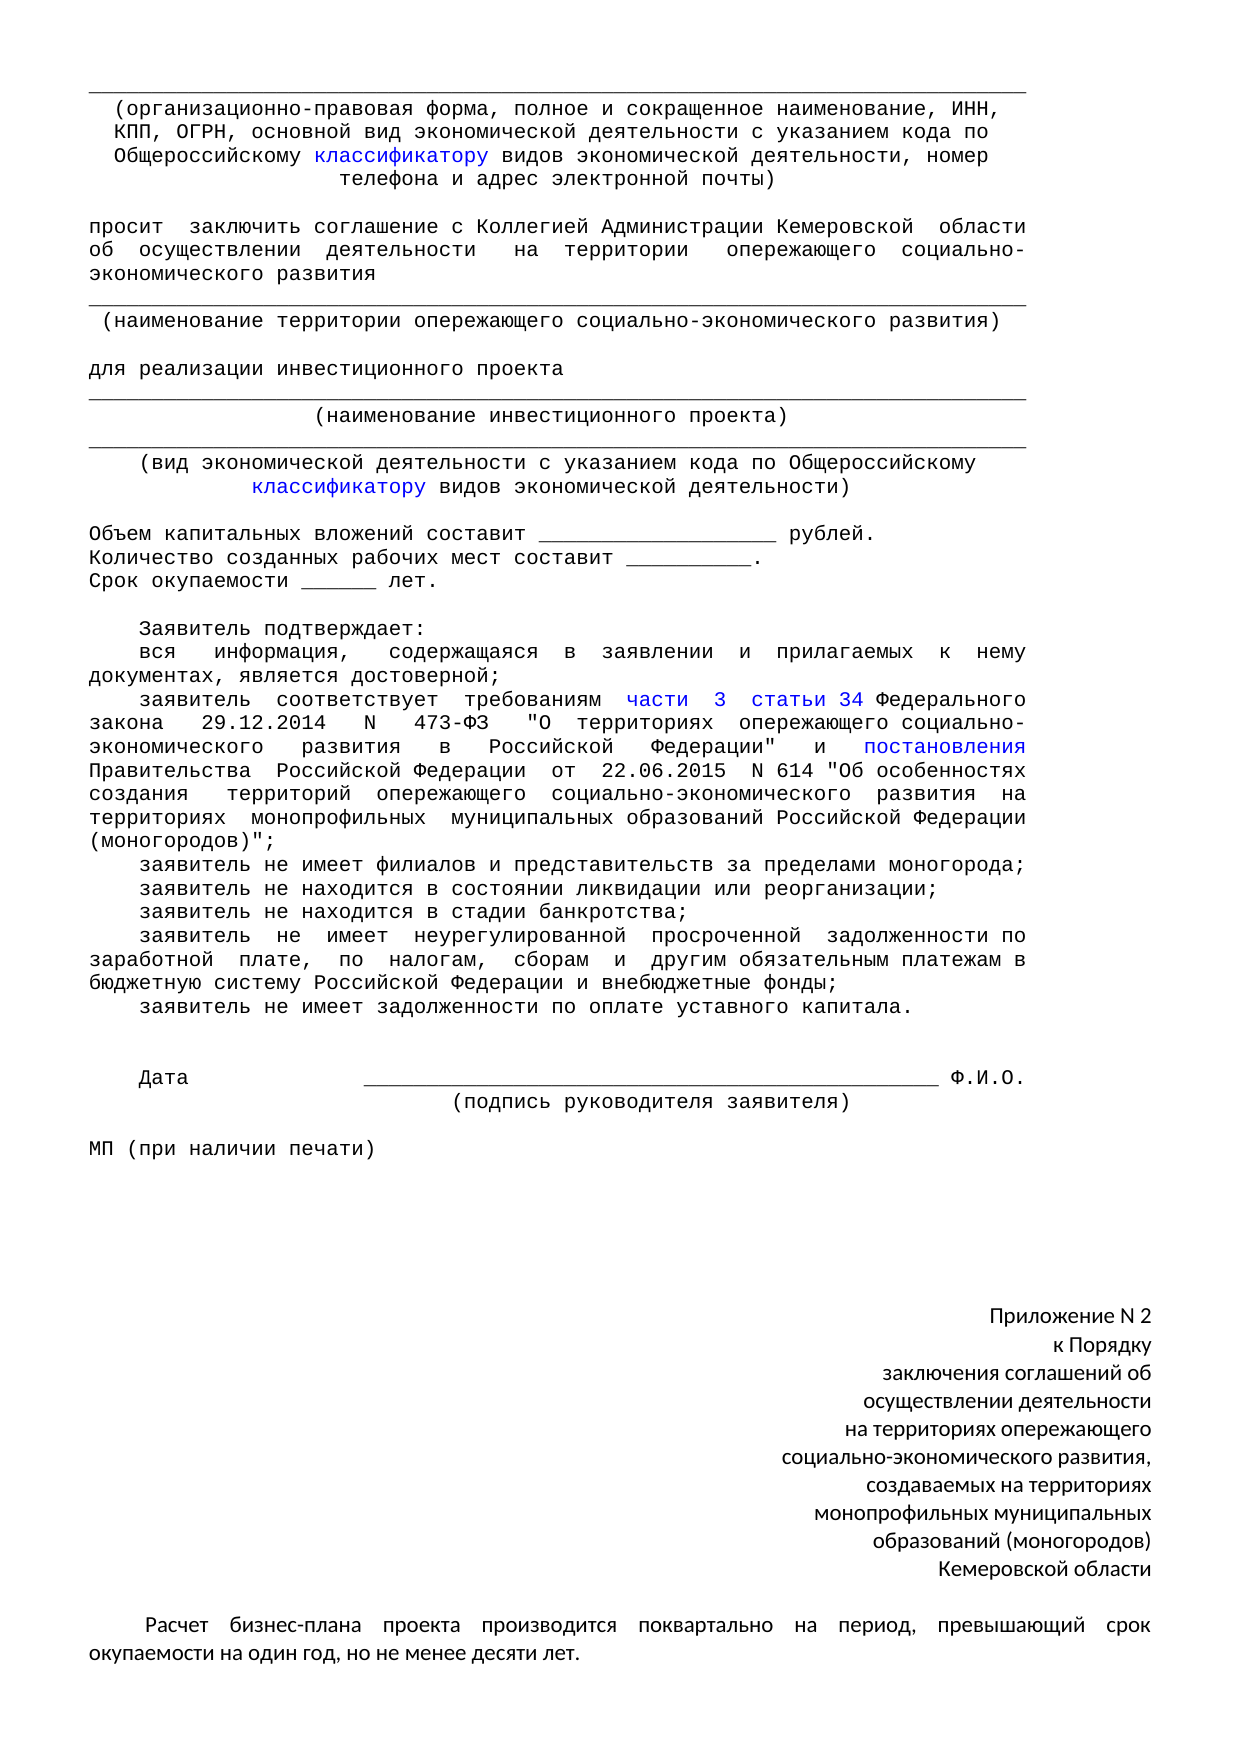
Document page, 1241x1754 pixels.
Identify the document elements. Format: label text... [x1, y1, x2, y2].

text Срок окупаемости ______ лет. [89, 570, 1152, 594]
text осуществлении деятельности [89, 1386, 1152, 1414]
text Кемеровской области [89, 1554, 1152, 1582]
text бюджетную систему Российской Федерации и внебюджетные фонды; [89, 972, 1152, 996]
text заключения соглашений об [89, 1358, 1152, 1386]
text классификатору видов экономической деятельности) [89, 476, 1152, 499]
text заявитель не находится в состоянии ликвидации или реорганизации; [89, 878, 1152, 901]
text (моногородов)"; [89, 831, 1152, 854]
text вся информация, содержащаяся в заявлении и прилагаемых к нему [89, 641, 1152, 665]
text Объем капитальных вложений составит ___________________ рублей. [89, 523, 1152, 547]
text создания территорий опережающего социально-экономического развития на [89, 783, 1152, 807]
text Расчет бизнес-плана проекта производится поквартально на период, превышающий срок окупаемости на один год, но не менее десяти лет. [89, 1610, 1152, 1666]
text ___________________________________________________________________________ [89, 428, 1152, 452]
text на территориях опережающего [89, 1414, 1152, 1442]
text (вид экономической деятельности с указанием кода по Общероссийскому [89, 452, 1152, 476]
text экономического развития в Российской Федерации" и постановления [89, 736, 1152, 759]
text Количество созданных рабочих мест составит __________. [89, 547, 1152, 570]
text социально-экономического развития, [89, 1442, 1152, 1470]
text закона 29.12.2014 N 473-ФЗ "О территориях опережающего социально- [89, 712, 1152, 736]
text (наименование инвестиционного проекта) [89, 405, 1152, 428]
text Правительства Российской Федерации от 22.06.2015 N 614 "Об особенностях [89, 759, 1152, 783]
text (организационно-правовая форма, полное и сокращенное наименование, ИНН, [89, 97, 1152, 121]
text телефона и адрес электронной почты) [89, 168, 1152, 192]
text заявитель не находится в стадии банкротства; [89, 901, 1152, 925]
text образований (моногородов) [89, 1526, 1152, 1554]
text заявитель не имеет филиалов и представительств за пределами моногорода; [89, 854, 1152, 878]
text монопрофильных муниципальных [89, 1498, 1152, 1526]
text просит заключить соглашение с Коллегией Администрации Кемеровской области [89, 216, 1152, 239]
text МП (при наличии печати) [89, 1138, 1152, 1162]
text (наименование территории опережающего социально-экономического развития) [89, 310, 1152, 334]
text КПП, ОГРН, основной вид экономической деятельности с указанием кода по [89, 121, 1152, 145]
text заявитель соответствует требованиям части 3 статьи 34 Федерального [89, 689, 1152, 712]
text Дата ______________________________________________ Ф.И.О. [89, 1067, 1152, 1091]
text Приложение N 2 [89, 1302, 1152, 1330]
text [89, 74, 1152, 97]
text (подпись руководителя заявителя) [89, 1091, 1152, 1114]
text заработной плате, по налогам, сборам и другим обязательным платежам в [89, 949, 1152, 972]
text Общероссийскому классификатору видов экономической деятельности, номер [89, 145, 1152, 168]
text создаваемых на территориях [89, 1470, 1152, 1498]
text об осуществлении деятельности на территории опережающего социально- [89, 239, 1152, 263]
text ___________________________________________________________________________ [89, 287, 1152, 310]
text Заявитель подтверждает: [89, 618, 1152, 641]
text ___________________________________________________________________________ [89, 381, 1152, 405]
text для реализации инвестиционного проекта [89, 358, 1152, 381]
text экономического развития [89, 263, 1152, 287]
text к Порядку [89, 1330, 1152, 1358]
text заявитель не имеет задолженности по оплате уставного капитала. [89, 996, 1152, 1020]
text документах, является достоверной; [89, 665, 1152, 689]
text территориях монопрофильных муниципальных образований Российской Федерации [89, 807, 1152, 831]
text заявитель не имеет неурегулированной просроченной задолженности по [89, 925, 1152, 949]
